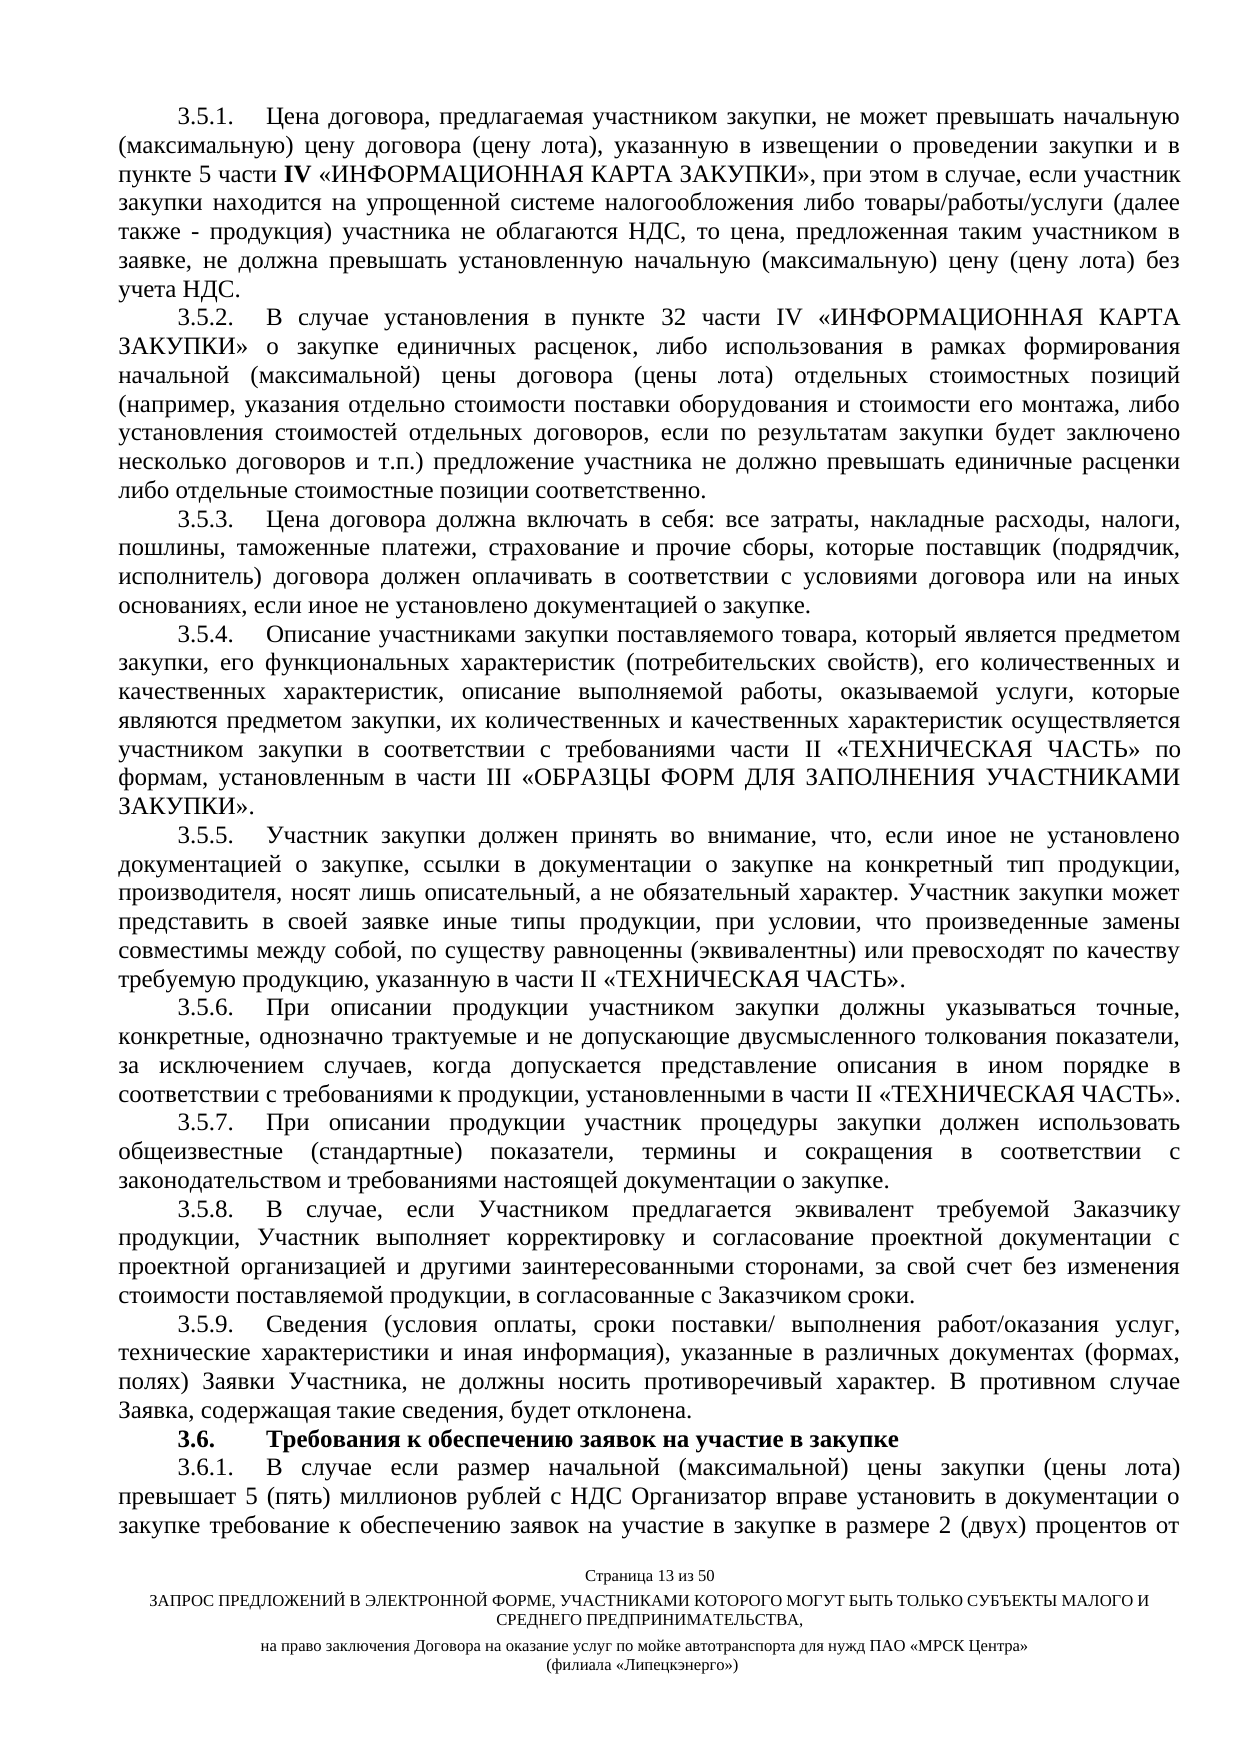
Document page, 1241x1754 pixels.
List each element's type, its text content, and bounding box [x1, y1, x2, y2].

subtitle Описание участниками закупки поставляемого товара, который является предметом закупки, его функциональных характеристик (потребительских свойств), его количественных и качественных характеристик, описание выполняемой работы, оказываемой услуги, которые являются предметом закупки, их количественных и качественных характеристик осуществляется участником закупки в соответствии с требованиями части II «ТЕХНИЧЕСКАЯ ЧАСТЬ» по формам, установленным в части III «ОБРАЗЦЫ ФОРМ ДЛЯ ЗАПОЛНЕНИЯ УЧАСТНИКАМИ ЗАКУПКИ». [118, 619, 1181, 820]
subtitle Участник закупки должен принять во внимание, что, если иное не установлено документацией о закупке, ссылки в документации о закупке на конкретный тип продукции, производителя, носят лишь описательный, а не обязательный характер. Участник закупки может представить в своей заявке иные типы продукции, при условии, что произведенные замены совместимы между собой, по существу равноценны (эквивалентны) или превосходят по качеству требуемую продукцию, указанную в части II «ТЕХНИЧЕСКАЯ ЧАСТЬ». [118, 820, 1181, 992]
subtitle Сведения (условия оплаты, сроки поставки/ выполнения работ/оказания услуг, технические характеристики и иная информация), указанные в различных документах (формах, полях) Заявки Участника, не должны носить противоречивый характер. В противном случае Заявка, содержащая такие сведения, будет отклонена. [118, 1309, 1181, 1424]
subtitle Цена договора, предлагаемая участником закупки, не может превышать начальную (максимальную) цену договора (цену лота), указанную в извещении о проведении закупки и в пункте 5 части IV «ИНФОРМАЦИОННАЯ КАРТА ЗАКУПКИ», при этом в случае, если участник закупки находится на упрощенной системе налогообложения либо товары/работы/услуги (далее также - продукция) участника не облагаются НДС, то цена, предложенная таким участником в заявке, не должна превышать установленную начальную (максимальную) цену (цену лота) без учета НДС. [118, 101, 1181, 302]
subtitle Цена договора должна включать в себя: все затраты, накладные расходы, налоги, пошлины, таможенные платежи, страхование и прочие сборы, которые поставщик (подрядчик, исполнитель) договора должен оплачивать в соответствии с условиями договора или на иных основаниях, если иное не установлено документацией о закупке. [118, 504, 1181, 619]
subtitle При описании продукции участник процедуры закупки должен использовать общеизвестные (стандартные) показатели, термины и сокращения в соответствии с законодательством и требованиями настоящей документации о закупке. [118, 1107, 1181, 1194]
subtitle В случае установления в пункте 32 части IV «ИНФОРМАЦИОННАЯ КАРТА ЗАКУПКИ» о закупке единичных расценок, либо использования в рамках формирования начальной (максимальной) цены договора (цены лота) отдельных стоимостных позиций (например, указания отдельно стоимости поставки оборудования и стоимости его монтажа, либо установления стоимостей отдельных договоров, если по результатам закупки будет заключено несколько договоров и т.п.) предложение участника не должно превышать единичные расценки либо отдельные стоимостные позиции соответственно. [118, 302, 1181, 504]
subtitle При описании продукции участником закупки должны указываться точные, конкретные, однозначно трактуемые и не допускающие двусмысленного толкования показатели, за исключением случаев, когда допускается представление описания в ином порядке в соответствии с требованиями к продукции, установленными в части II «ТЕХНИЧЕСКАЯ ЧАСТЬ». [118, 992, 1181, 1107]
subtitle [118, 1452, 1181, 1539]
subtitle В случае, если Участником предлагается эквивалент требуемой Заказчику продукции, Участник выполняет корректировку и согласование проектной документации с проектной организацией и другими заинтересованными сторонами, за свой счет без изменения стоимости поставляемой продукции, в согласованные с Заказчиком сроки. [118, 1194, 1181, 1309]
subtitle Требования к обеспечению заявок на участие в закупке [118, 1424, 1181, 1452]
